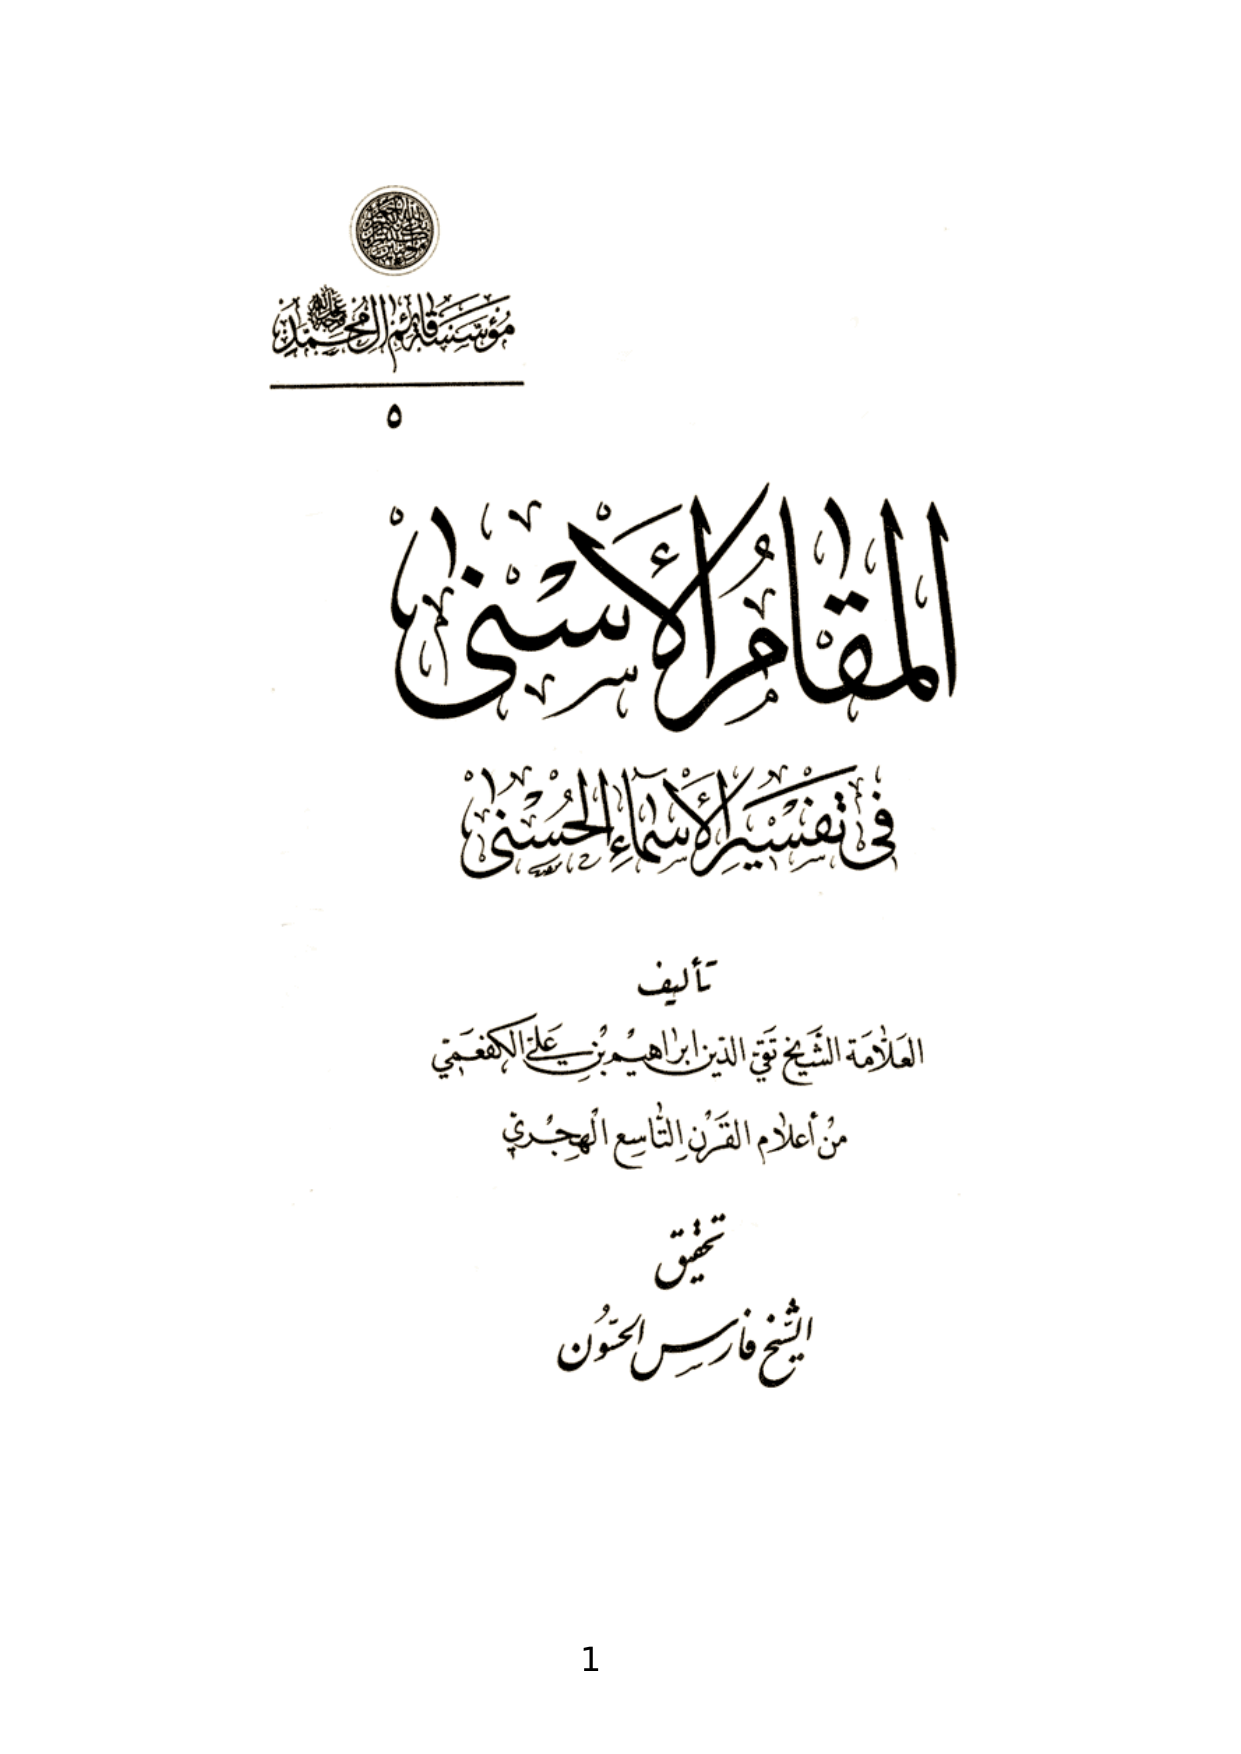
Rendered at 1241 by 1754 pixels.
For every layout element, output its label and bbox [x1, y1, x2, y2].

picture [236, 177, 1004, 1392]
